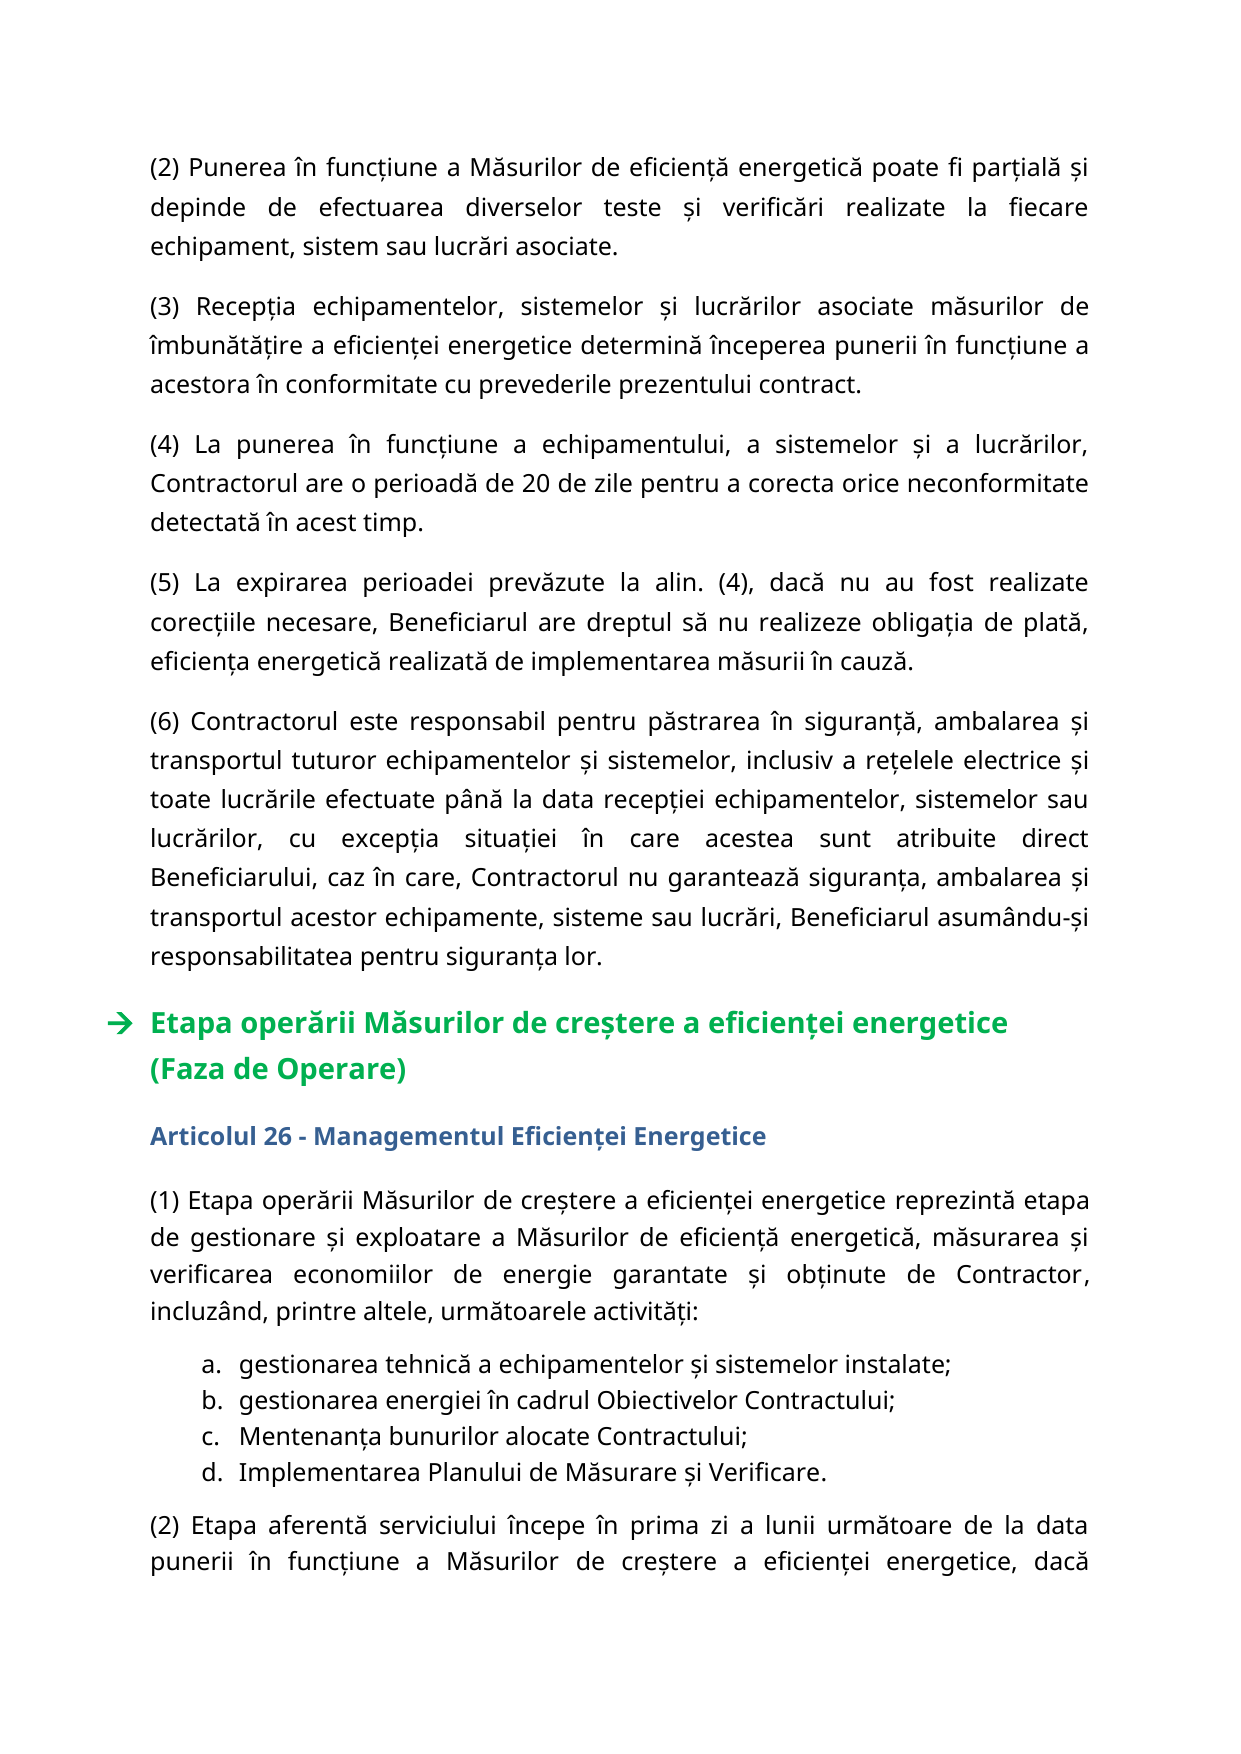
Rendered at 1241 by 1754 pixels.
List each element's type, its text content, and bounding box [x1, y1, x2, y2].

subtitle Etapa operării Măsurilor de creștere a eficienței energetice (Faza de Operare) [106, 1002, 1090, 1088]
text (1) Etapa operării Măsurilor de creștere a eficienței energetice reprezintă etapa de gestionare și exploatare a Măsurilor de eficiență energetică, măsurarea și verificarea economiilor de energie garantate și obținute de Contractor, incluzând, printre altele, următoarele activități: [150, 1183, 1090, 1327]
list gestionarea tehnică a echipamentelor și sistemelor instalate; [201, 1347, 1090, 1381]
list Implementarea Planului de Măsurare și Verificare. [201, 1455, 1090, 1489]
text (6) Contractorul este responsabil pentru păstrarea în siguranță, ambalarea și transportul tuturor echipamentelor și sistemelor, inclusiv a rețelele electrice și toate lucrările efectuate până la data recepției echipamentelor, sistemelor sau lucrărilor, cu excepția situației în care acestea sunt atribuite direct Beneficiarului, caz în care, Contractorul nu garantează siguranța, ambalarea și transportul acestor echipamente, sisteme sau lucrări, Beneficiarul asumându-și responsabilitatea pentru siguranța lor. [150, 703, 1090, 972]
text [150, 1507, 1090, 1578]
list gestionarea energiei în cadrul Obiectivelor Contractului; [201, 1383, 1090, 1417]
text (4) La punerea în funcțiune a echipamentului, a sistemelor și a lucrărilor, Contractorul are o perioadă de 20 de zile pentru a corecta orice neconformitate detectată în acest timp. [150, 427, 1090, 539]
text (3) Recepția echipamentelor, sistemelor și lucrărilor asociate măsurilor de îmbunătățire a eficienței energetice determină începerea punerii în funcțiune a acestora în conformitate cu prevederile prezentului contract. [150, 288, 1090, 401]
text (2) Punerea în funcțiune a Măsurilor de eficiență energetică poate fi parțială și depinde de efectuarea diverselor teste și verificări realizate la fiecare echipament, sistem sau lucrări asociate. [150, 150, 1090, 262]
list Mentenanța bunurilor alocate Contractului; [201, 1419, 1090, 1453]
subtitle Articolul 26 - Managementul Eficienței Energetice [150, 1119, 1090, 1153]
text (5) La expirarea perioadei prevăzute la alin. (4), dacă nu au fost realizate corecțiile necesare, Beneficiarul are dreptul să nu realizeze obligația de plată, eficiența energetică realizată de implementarea măsurii în cauză. [150, 565, 1090, 677]
